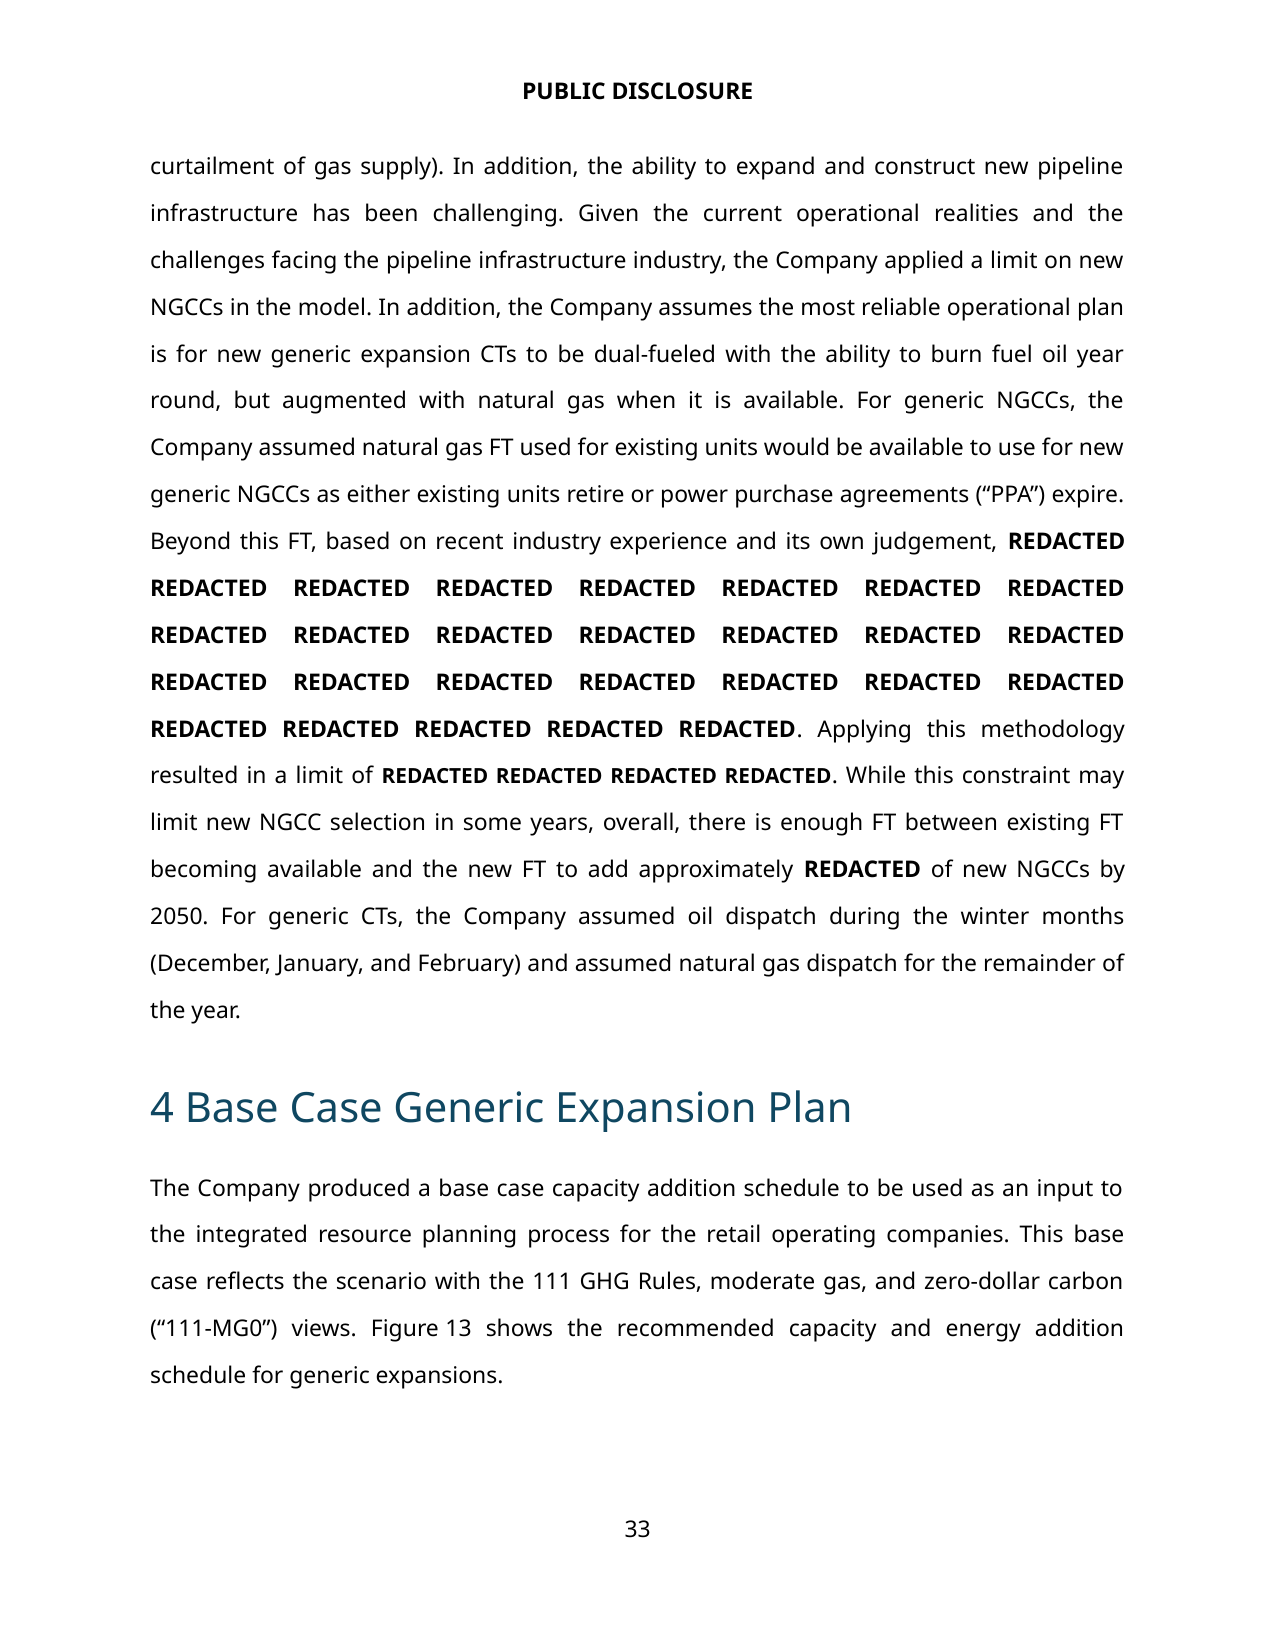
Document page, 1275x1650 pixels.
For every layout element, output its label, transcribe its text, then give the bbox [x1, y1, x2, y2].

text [150, 150, 1125, 1025]
text The Company produced a base case capacity addition schedule to be used as an input to the integrated resource planning process for the retail operating companies. This base case reflects the scenario with the 111 GHG Rules, moderate gas, and zero-dollar carbon (“111-MG0”) views. Figure 13 shows the recommended capacity and energy addition schedule for generic expansions. [150, 1172, 1125, 1390]
subtitle 4 Base Case Generic Expansion Plan [150, 1078, 1125, 1135]
